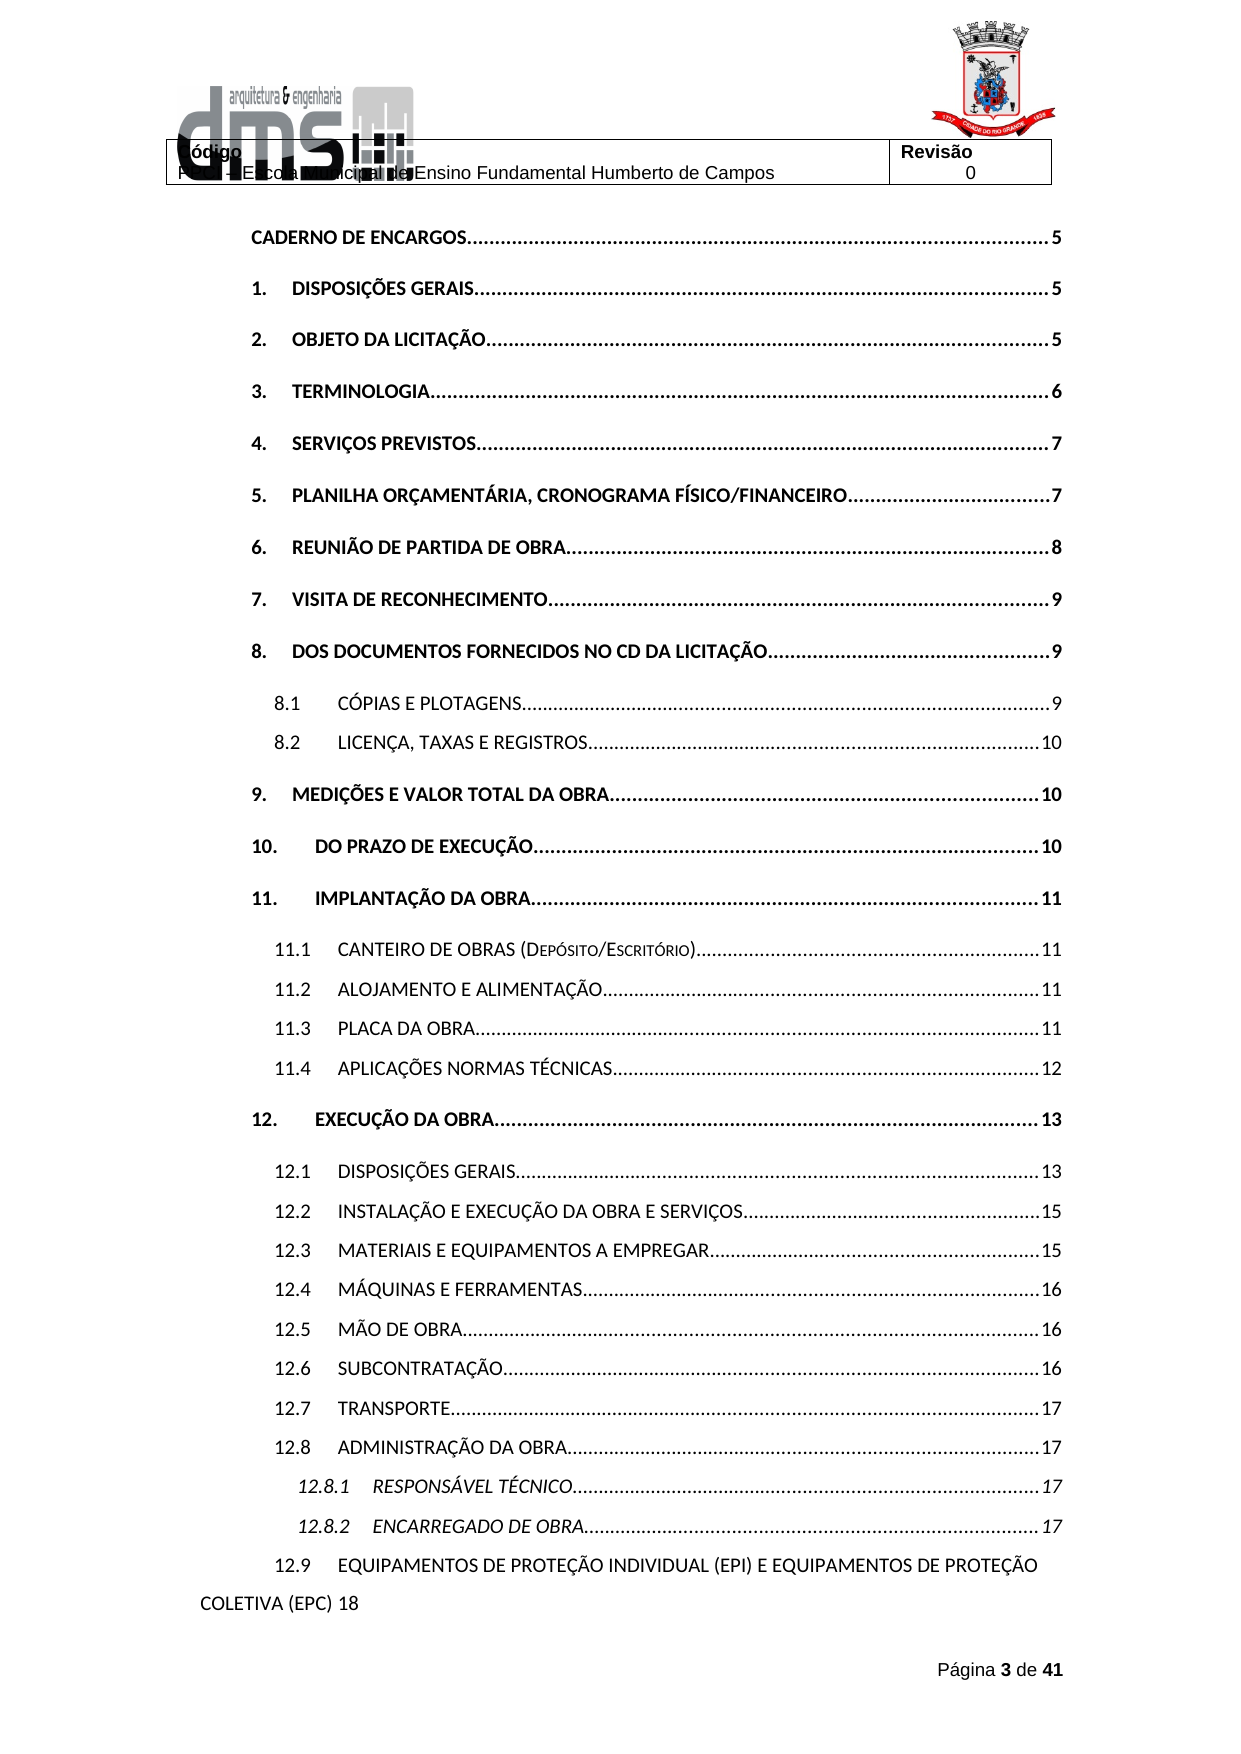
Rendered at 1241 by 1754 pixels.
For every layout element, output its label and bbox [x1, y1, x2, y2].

picture [931, 21, 1056, 138]
picture [177, 86, 414, 139]
picture [177, 140, 414, 181]
